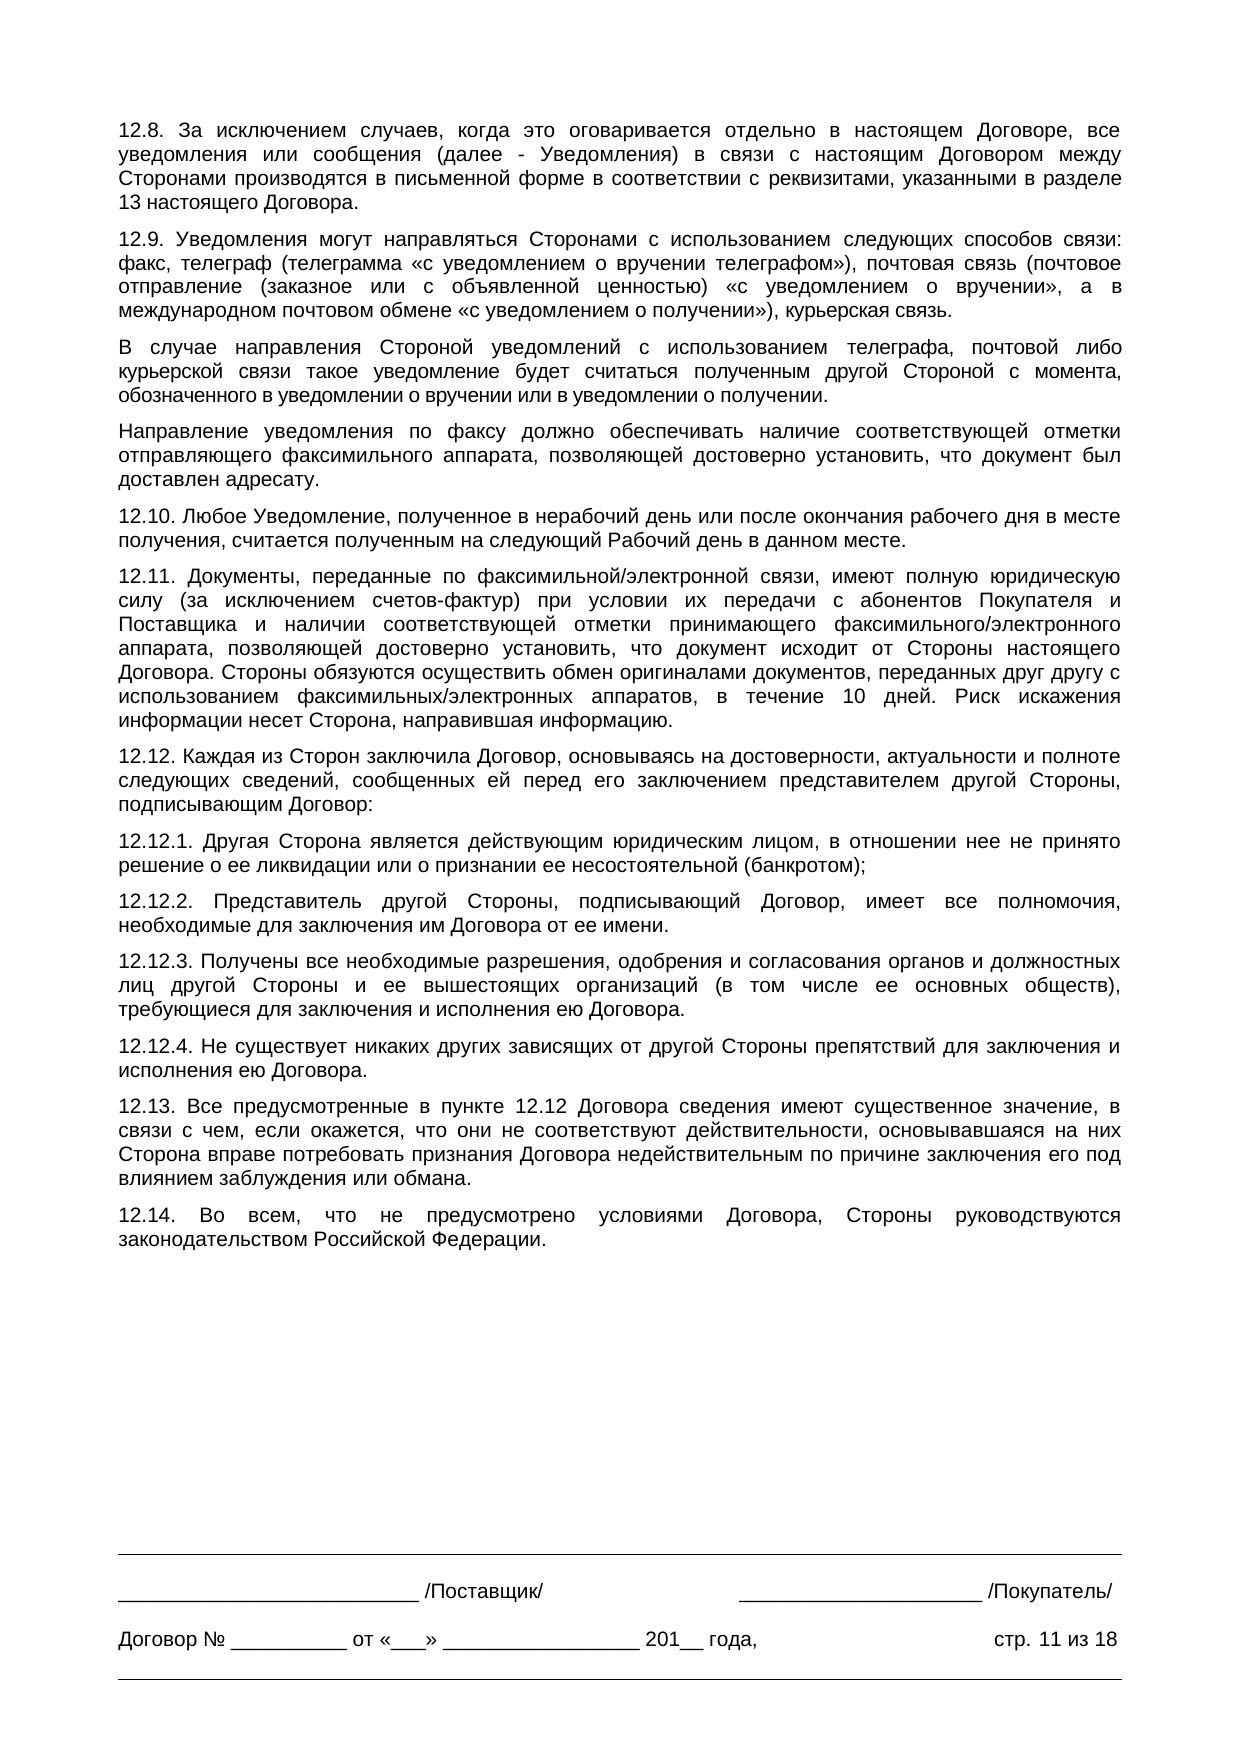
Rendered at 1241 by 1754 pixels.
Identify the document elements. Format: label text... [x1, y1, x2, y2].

text 12.12.4. Не существует никаких других зависящих от другой Стороны препятствий для заключения и исполнения ею Договора. [118, 1034, 1122, 1082]
text 12.12. Каждая из Сторон заключила Договор, основываясь на достоверности, актуальности и полноте следующих сведений, сообщенных ей перед его заключением представителем другой Стороны, подписывающим Договор: [118, 744, 1122, 816]
text 12.14. Во всем, что не предусмотрено условиями Договора, Стороны руководствуются законодательством Российской Федерации. [118, 1202, 1122, 1250]
text 12.12.3. Получены все необходимые разрешения, одобрения и согласования органов и должностных лиц другой Стороны и ее вышестоящих организаций (в том числе ее основных обществ), требующиеся для заключения и исполнения ею Договора. [118, 949, 1122, 1021]
text 12.12.2. Представитель другой Стороны, подписывающий Договор, имеет все полномочия, необходимые для заключения им Договора от ее имени. [118, 889, 1122, 937]
text Направление уведомления по факсу должно обеспечивать наличие соответствующей отметки отправляющего факсимильного аппарата, позволяющей достоверно установить, что документ был доставлен адресату. [118, 419, 1122, 491]
text 12.13. Все предусмотренные в пункте 12.12 Договора сведения имеют существенное значение, в связи с чем, если окажется, что они не соответствуют действительности, основывавшаяся на них Сторона вправе потребовать признания Договора недействительным по причине заключения его под влиянием заблуждения или обмана. [118, 1094, 1122, 1190]
text 12.10. Любое Уведомление, полученное в нерабочий день или после окончания рабочего дня в месте получения, считается полученным на следующий Рабочий день в данном месте. [118, 503, 1122, 551]
text 12.12.1. Другая Сторона является действующим юридическим лицом, в отношении нее не принято решение о ее ликвидации или о признании ее несостоятельной (банкротом); [118, 828, 1122, 876]
text В случае направления Стороной уведомлений с использованием телеграфа, почтовой либо курьерской связи такое уведомление будет считаться полученным другой Стороной с момента, обозначенного в уведомлении о вручении или в уведомлении о получении. [118, 335, 1122, 407]
text 12.9. Уведомления могут направляться Сторонами с использованием следующих способов связи: факс, телеграф (телеграмма «с уведомлением о вручении телеграфом»), почтовая связь (почтовое отправление (заказное или с объявленной ценностью) «с уведомлением о вручении», а в международном почтовом обмене «с уведомлением о получении»), курьерская связь. [118, 226, 1122, 322]
text 12.8. За исключением случаев, когда это оговаривается отдельно в настоящем Договоре, все уведомления или сообщения (далее - Уведомления) в связи с настоящим Договором между Сторонами производятся в письменной форме в соответствии с реквизитами, указанными в разделе 13 настоящего Договора. [118, 118, 1122, 214]
text 12.11. Документы, переданные по факсимильной/электронной связи, имеют полную юридическую силу (за исключением счетов-фактур) при условии их передачи с абонентов Покупателя и Поставщика и наличии соответствующей отметки принимающего факсимильного/электронного аппарата, позволяющей достоверно установить, что документ исходит от Стороны настоящего Договора. Стороны обязуются осуществить обмен оригиналами документов, переданных друг другу с использованием факсимильных/электронных аппаратов, в течение 10 дней. Риск искажения информации несет Сторона, направившая информацию. [118, 564, 1122, 732]
